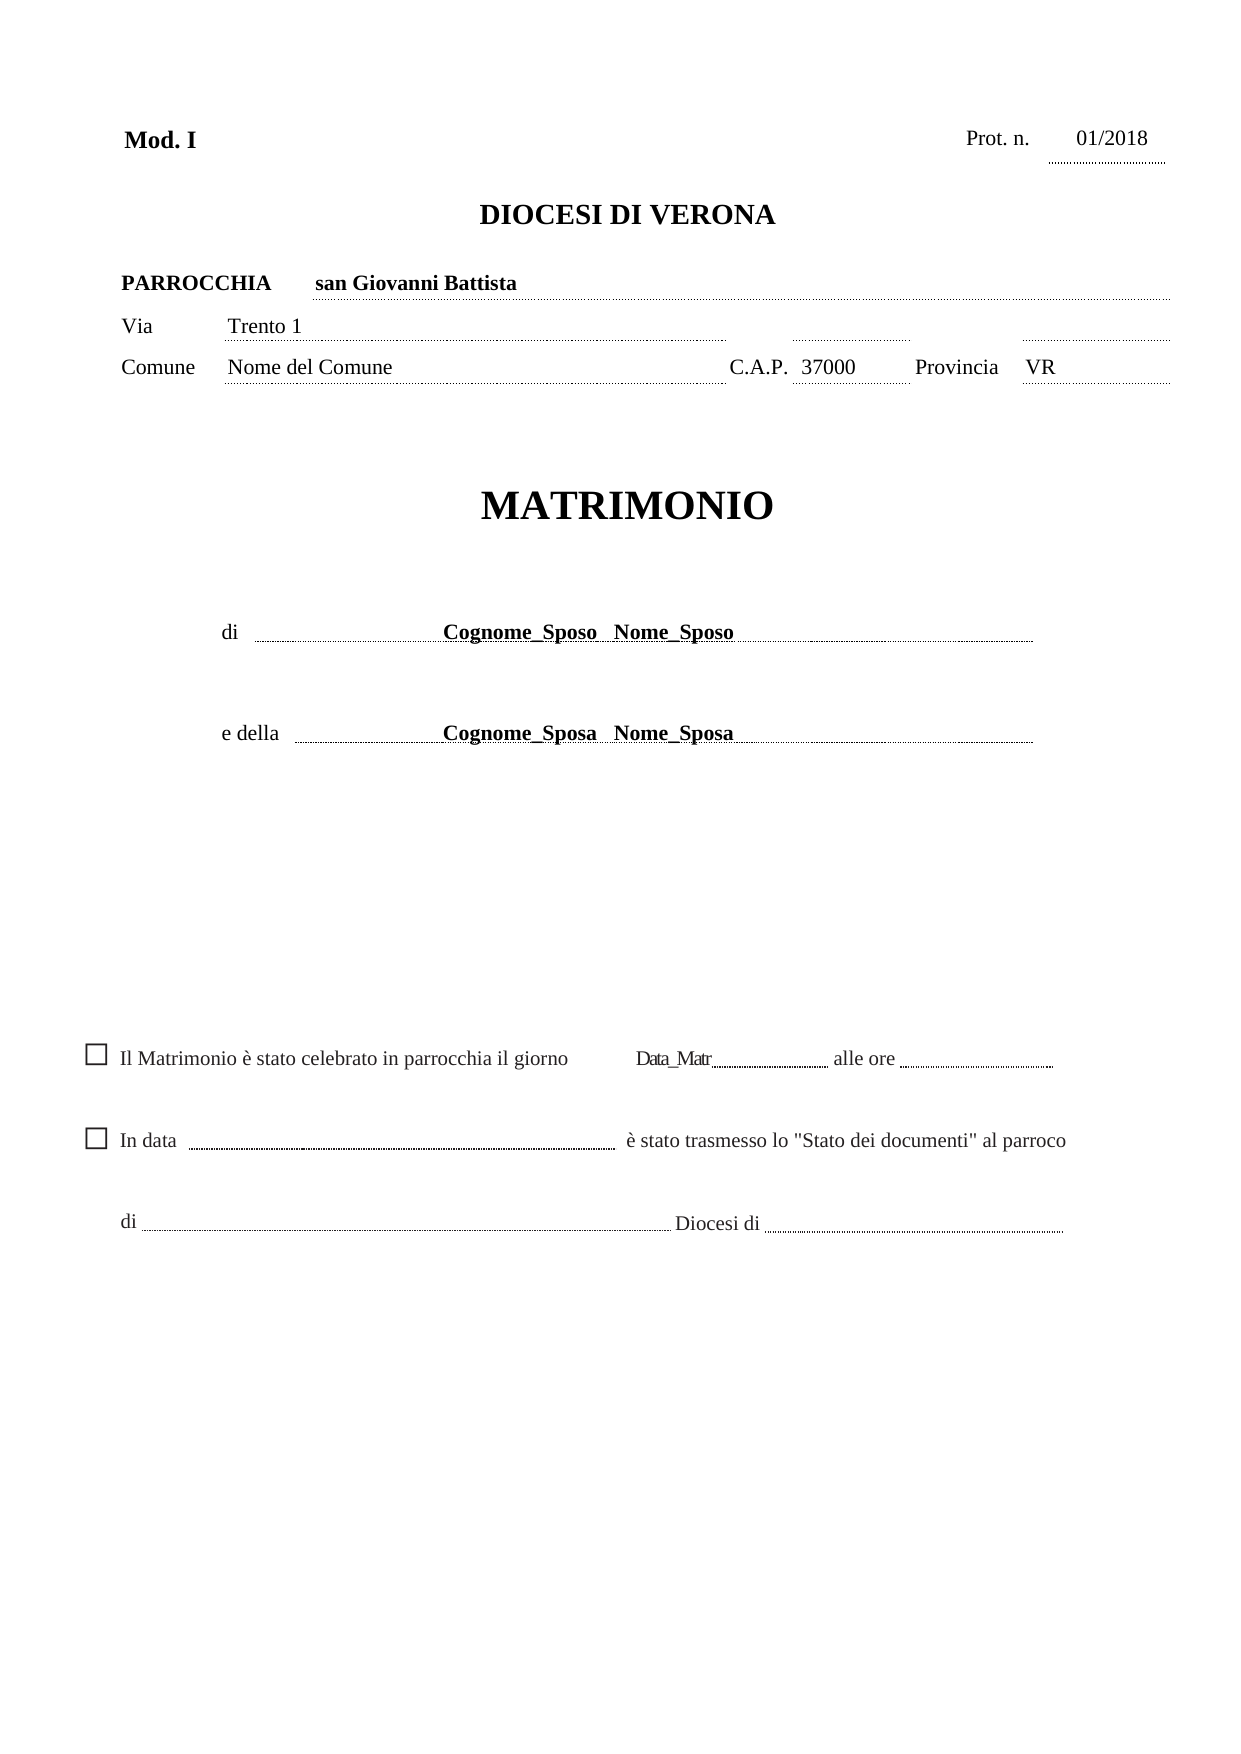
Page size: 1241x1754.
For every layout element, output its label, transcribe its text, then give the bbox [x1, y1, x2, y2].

text di Diocesi di [53, 1196, 1177, 1238]
text DIOCESI DI VERONA [74, 197, 1181, 231]
text ◻ Il Matrimonio è stato celebrato in parrocchia il giorno Data_Matr alle ore [82, 1031, 1177, 1073]
text ◻ In data è stato trasmesso lo "Stato dei documenti" al parroco [82, 1116, 1177, 1156]
table_cell Via [119, 300, 224, 340]
table_header Prot. n. [960, 113, 1048, 162]
table_cell 37000 [793, 340, 912, 382]
table_cell Nome del Comune [225, 340, 727, 382]
text e della Cognome_Sposa Nome_Sposa [148, 720, 1181, 745]
table_cell C.A.P. [727, 341, 793, 382]
table_cell VR [1023, 340, 1170, 382]
table_cell Trento 1 [225, 299, 1170, 340]
table_header 01/2018 [1049, 113, 1167, 162]
table_cell Comune [119, 341, 224, 382]
text di Cognome_Sposo Nome_Sposo [148, 619, 1181, 644]
table_header PARROCCHIA [119, 258, 312, 299]
text MATRIMONIO [74, 480, 1181, 528]
table_header Mod. I [118, 113, 960, 162]
table_header san Giovanni Battista [313, 256, 1170, 299]
table_cell Provincia [912, 341, 1022, 382]
